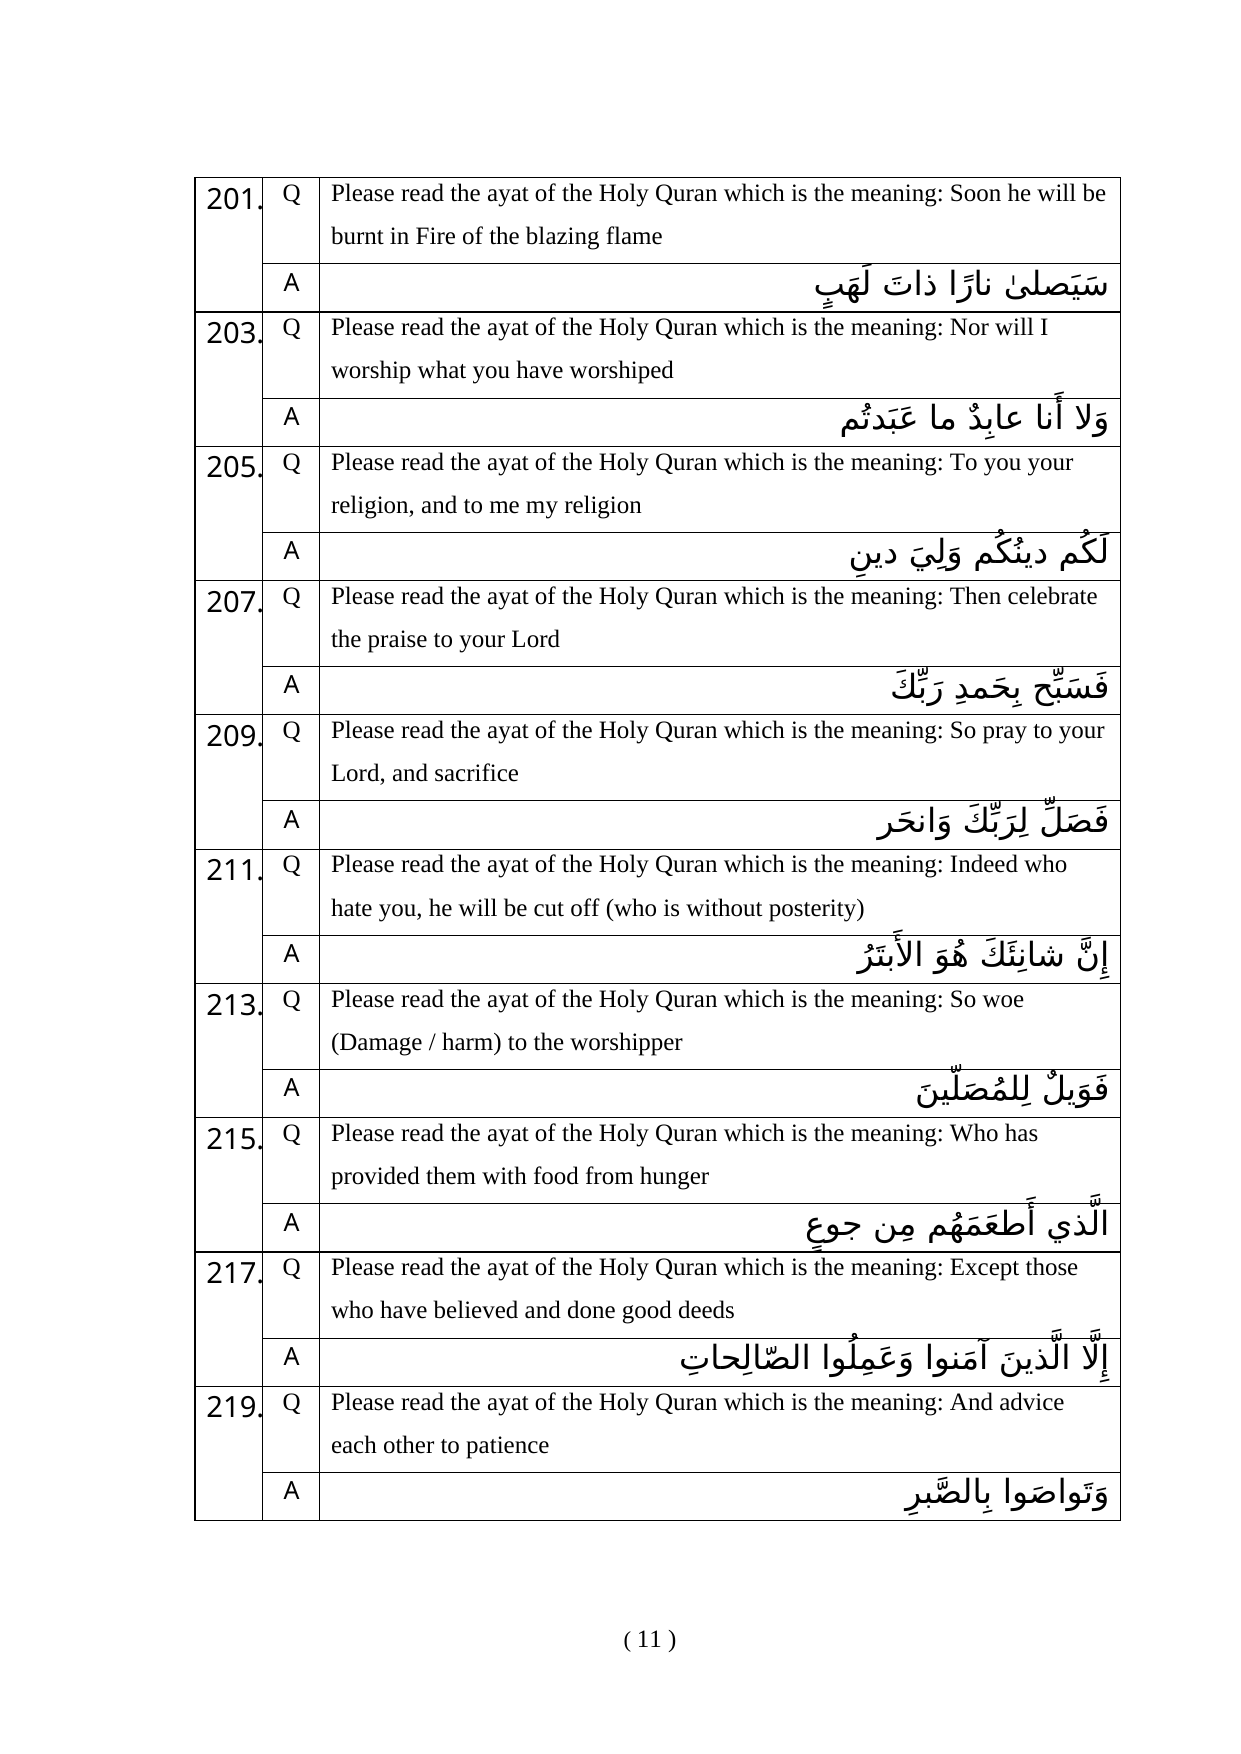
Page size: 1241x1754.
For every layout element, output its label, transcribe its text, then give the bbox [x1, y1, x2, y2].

table_cell [196, 1387, 262, 1520]
table_cell A [263, 264, 319, 311]
table_cell لَكُم دينُكُم وَلِيَ دينِ [320, 533, 1120, 580]
table_cell [196, 715, 262, 848]
table_cell Q [263, 313, 319, 397]
table_cell A [263, 1070, 319, 1117]
table_cell Q [263, 1387, 319, 1472]
table_cell إِلَّا الَّذينَ آمَنوا وَعَمِلُوا الصّالِحاتِ [320, 1339, 1120, 1386]
table_cell Q [263, 178, 319, 263]
table_cell Q [263, 447, 319, 532]
table_cell A [263, 936, 319, 983]
table_cell الَّذي أَطعَمَهُم مِن جوعٍ [320, 1204, 1120, 1251]
table_cell [196, 581, 262, 714]
table_cell فَسَبِّح بِحَمدِ رَبِّكَ [320, 667, 1120, 714]
table_cell A [263, 667, 319, 714]
table_cell Please read the ayat of the Holy Quran which is the meaning: Soon he will be burnt in Fire of the blazing flame [320, 178, 1120, 263]
table_cell [196, 1253, 262, 1386]
table_cell A [263, 801, 319, 848]
table_cell Please read the ayat of the Holy Quran which is the meaning: And advice each other to patience [320, 1387, 1120, 1472]
table_cell Please read the ayat of the Holy Quran which is the meaning: Who has provided them with food from hunger [320, 1118, 1120, 1203]
table_cell Please read the ayat of the Holy Quran which is the meaning: Then celebrate the praise to your Lord [320, 581, 1120, 666]
table_cell [196, 447, 262, 580]
table_cell وَتَواصَوا بِالصَّبرِ [320, 1473, 1120, 1520]
table_cell إِنَّ شانِئَكَ هُوَ الأَبتَرُ [320, 936, 1120, 983]
table_cell [196, 178, 262, 311]
table_cell Q [263, 715, 319, 800]
table_cell [196, 1118, 262, 1251]
table_cell Please read the ayat of the Holy Quran which is the meaning: So woe (Damage / harm) to the worshipper [320, 984, 1120, 1069]
table_cell [196, 313, 262, 446]
table_cell Q [263, 581, 319, 666]
table_cell A [263, 399, 319, 446]
table_cell A [263, 533, 319, 580]
table_cell Please read the ayat of the Holy Quran which is the meaning: To you your religion, and to me my religion [320, 447, 1120, 532]
table_cell سَيَصلىٰ نارًا ذاتَ لَهَبٍ [320, 264, 1120, 311]
table_cell Please read the ayat of the Holy Quran which is the meaning: Except those who have believed and done good deeds [320, 1253, 1120, 1337]
table_cell A [263, 1339, 319, 1386]
table_cell Q [263, 850, 319, 934]
table_cell Please read the ayat of the Holy Quran which is the meaning: Nor will I worship what you have worshiped [320, 313, 1120, 397]
table_cell Q [263, 1253, 319, 1337]
table_cell فَصَلِّ لِرَبِّكَ وَانحَر [320, 801, 1120, 848]
table_cell Q [263, 984, 319, 1069]
table_cell [196, 850, 262, 983]
table_cell Please read the ayat of the Holy Quran which is the meaning: Indeed who hate you, he will be cut off (who is without posterity) [320, 850, 1120, 934]
table_cell وَلا أَنا عابِدٌ ما عَبَدتُم [320, 399, 1120, 446]
table_cell Q [263, 1118, 319, 1203]
table_cell A [263, 1204, 319, 1251]
table_cell [196, 984, 262, 1117]
table_cell Please read the ayat of the Holy Quran which is the meaning: So pray to your Lord, and sacrifice [320, 715, 1120, 800]
table_cell فَوَيلٌ لِلمُصَلّينَ [320, 1070, 1120, 1117]
table_cell A [263, 1473, 319, 1520]
